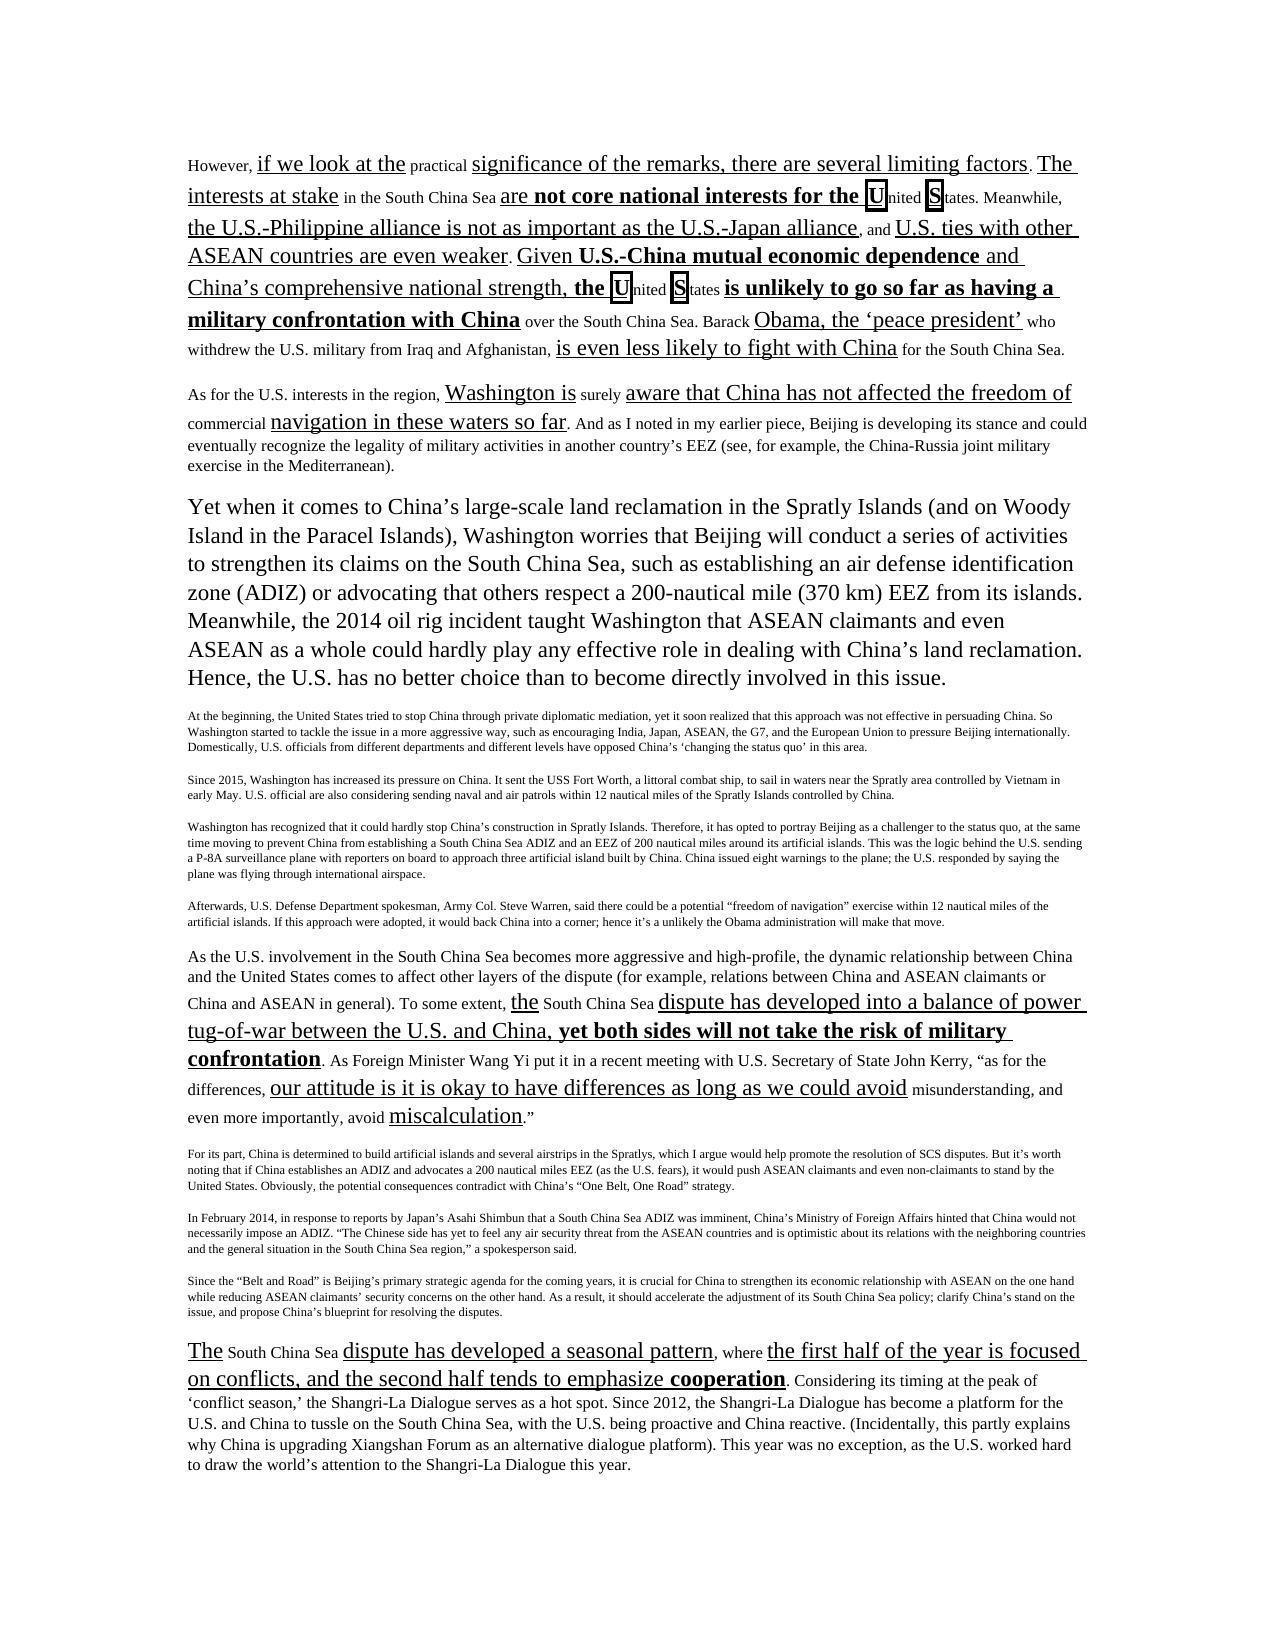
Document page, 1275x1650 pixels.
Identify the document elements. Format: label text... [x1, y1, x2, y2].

text For its part, China is determined to build artificial islands and several airstrips in the Spratlys, which I argue would help promote the resolution of SCS disputes. But it’s worth noting that if China establishes an ADIZ and advocates a 200 nautical miles EEZ (as the U.S. fears), it would push ASEAN claimants and even non-claimants to stand by the United States. Obviously, the potential consequences contradict with China’s “One Belt, One Road” strategy. [187, 1147, 1087, 1193]
text Afterwards, U.S. Defense Department spokesman, Army Col. Steve Warren, said there could be a potential “freedom of navigation” exercise within 12 nautical miles of the artificial islands. If this approach were adopted, it would back China into a corner; hence it’s a unlikely the Obama administration will make that move. [187, 899, 1087, 929]
text Since the “Belt and Road” is Beijing’s primary strategic agenda for the coming years, it is crucial for China to strengthen its economic relationship with ASEAN on the one hand while reducing ASEAN claimants’ security concerns on the other hand. As a result, it should accelerate the adjustment of its South China Sea policy; clarify China’s stand on the issue, and propose China’s blueprint for resolving the disputes. [187, 1274, 1087, 1319]
text Since 2015, Washington has increased its pressure on China. It sent the USS Fort Worth, a littoral combat ship, to sail in waters near the Spratly area controlled by Vietnam in early May. U.S. official are also considering sending naval and air patrols within 12 nautical miles of the Spratly Islands controlled by China. [187, 772, 1087, 802]
text The South China Sea dispute has developed a seasonal pattern, where the first half of the year is focused on conflicts, and the second half tends to emphasize cooperation. Considering its timing at the peak of ‘conflict season,’ the Shangri-La Dialogue serves as a hot spot. Since 2012, the Shangri-La Dialogue has become a platform for the U.S. and China to tussle on the South China Sea, with the U.S. being proactive and China reactive. (Incidentally, this partly explains why China is upgrading Xiangshan Forum as an alternative dialogue platform). This year was no exception, as the U.S. worked hard to draw the world’s attention to the Shangri-La Dialogue this year. [187, 1337, 1087, 1474]
text Yet when it comes to China’s large-scale land reclamation in the Spratly Islands (and on Woody Island in the Paracel Islands), Washington worries that Beijing will conduct a series of activities to strengthen its claims on the South China Sea, such as establishing an air defense identification zone (ADIZ) or advocating that others respect a 200-nautical mile (370 km) EEZ from its islands. Meanwhile, the 2014 oil rig incident taught Washington that ASEAN claimants and even ASEAN as a whole could hardly play any effective role in dealing with China’s land reclamation. Hence, the U.S. has no better choice than to become directly involved in this issue. [187, 493, 1087, 690]
text As for the U.S. interests in the region, Washington is surely aware that China has not affected the freedom of commercial navigation in these waters so far. And as I noted in my earlier piece, Beijing is developing its stance and could eventually recognize the legality of military activities in another country’s EEZ (see, for example, the China-Russia joint military exercise in the Mediterranean). [187, 379, 1087, 475]
text However, if we look at the practical significance of the remarks, there are several limiting factors. The interests at stake in the South China Sea are not core national interests for the United States. Meanwhile, the U.S.-Philippine alliance is not as important as the U.S.-Japan alliance, and U.S. ties with other ASEAN countries are even weaker. Given U.S.-China mutual economic dependence and China’s comprehensive national strength, the United States is unlikely to go so far as having a military confrontation with China over the South China Sea. Barack Obama, the ‘peace president’ who withdrew the U.S. military from Iraq and Afghanistan, is even less likely to fight with China for the South China Sea. [187, 150, 1087, 361]
text Washington has recognized that it could hardly stop China’s construction in Spratly Islands. Therefore, it has opted to portray Beijing as a challenger to the status quo, at the same time moving to prevent China from establishing a South China Sea ADIZ and an EEZ of 200 nautical miles around its artificial islands. This was the logic behind the U.S. sending a P-8A surveillance plane with reporters on board to approach three artificial island built by China. China issued eight warnings to the plane; the U.S. responded by saying the plane was flying through international airspace. [187, 820, 1087, 881]
text At the beginning, the United States tried to stop China through private diplomatic mediation, yet it soon realized that this approach was not effective in persuading China. So Washington started to tackle the issue in a more aggressive way, such as encouraging India, Japan, ASEAN, the G7, and the European Union to pressure Beijing internationally. Domestically, U.S. officials from different departments and different levels have opposed China’s ‘changing the status quo’ in this area. [187, 709, 1087, 754]
text As the U.S. involvement in the South China Sea becomes more aggressive and high-profile, the dynamic relationship between China and the United States comes to affect other layers of the dispute (for example, relations between China and ASEAN claimants or China and ASEAN in general). To some extent, the South China Sea dispute has developed into a balance of power tug-of-war between the U.S. and China, yet both sides will not take the risk of military confrontation. As Foreign Minister Wang Yi put it in a recent meeting with U.S. Secretary of State John Kerry, “as for the differences, our attitude is it is okay to have differences as long as we could avoid misunderstanding, and even more importantly, avoid miscalculation.” [187, 947, 1087, 1128]
text In February 2014, in response to reports by Japan’s Asahi Shimbun that a South China Sea ADIZ was imminent, China’s Ministry of Foreign Affairs hinted that China would not necessarily impose an ADIZ. “The Chinese side has yet to feel any air security threat from the ASEAN countries and is optimistic about its relations with the neighboring countries and the general situation in the South China Sea region,” a spokesperson said. [187, 1211, 1087, 1256]
